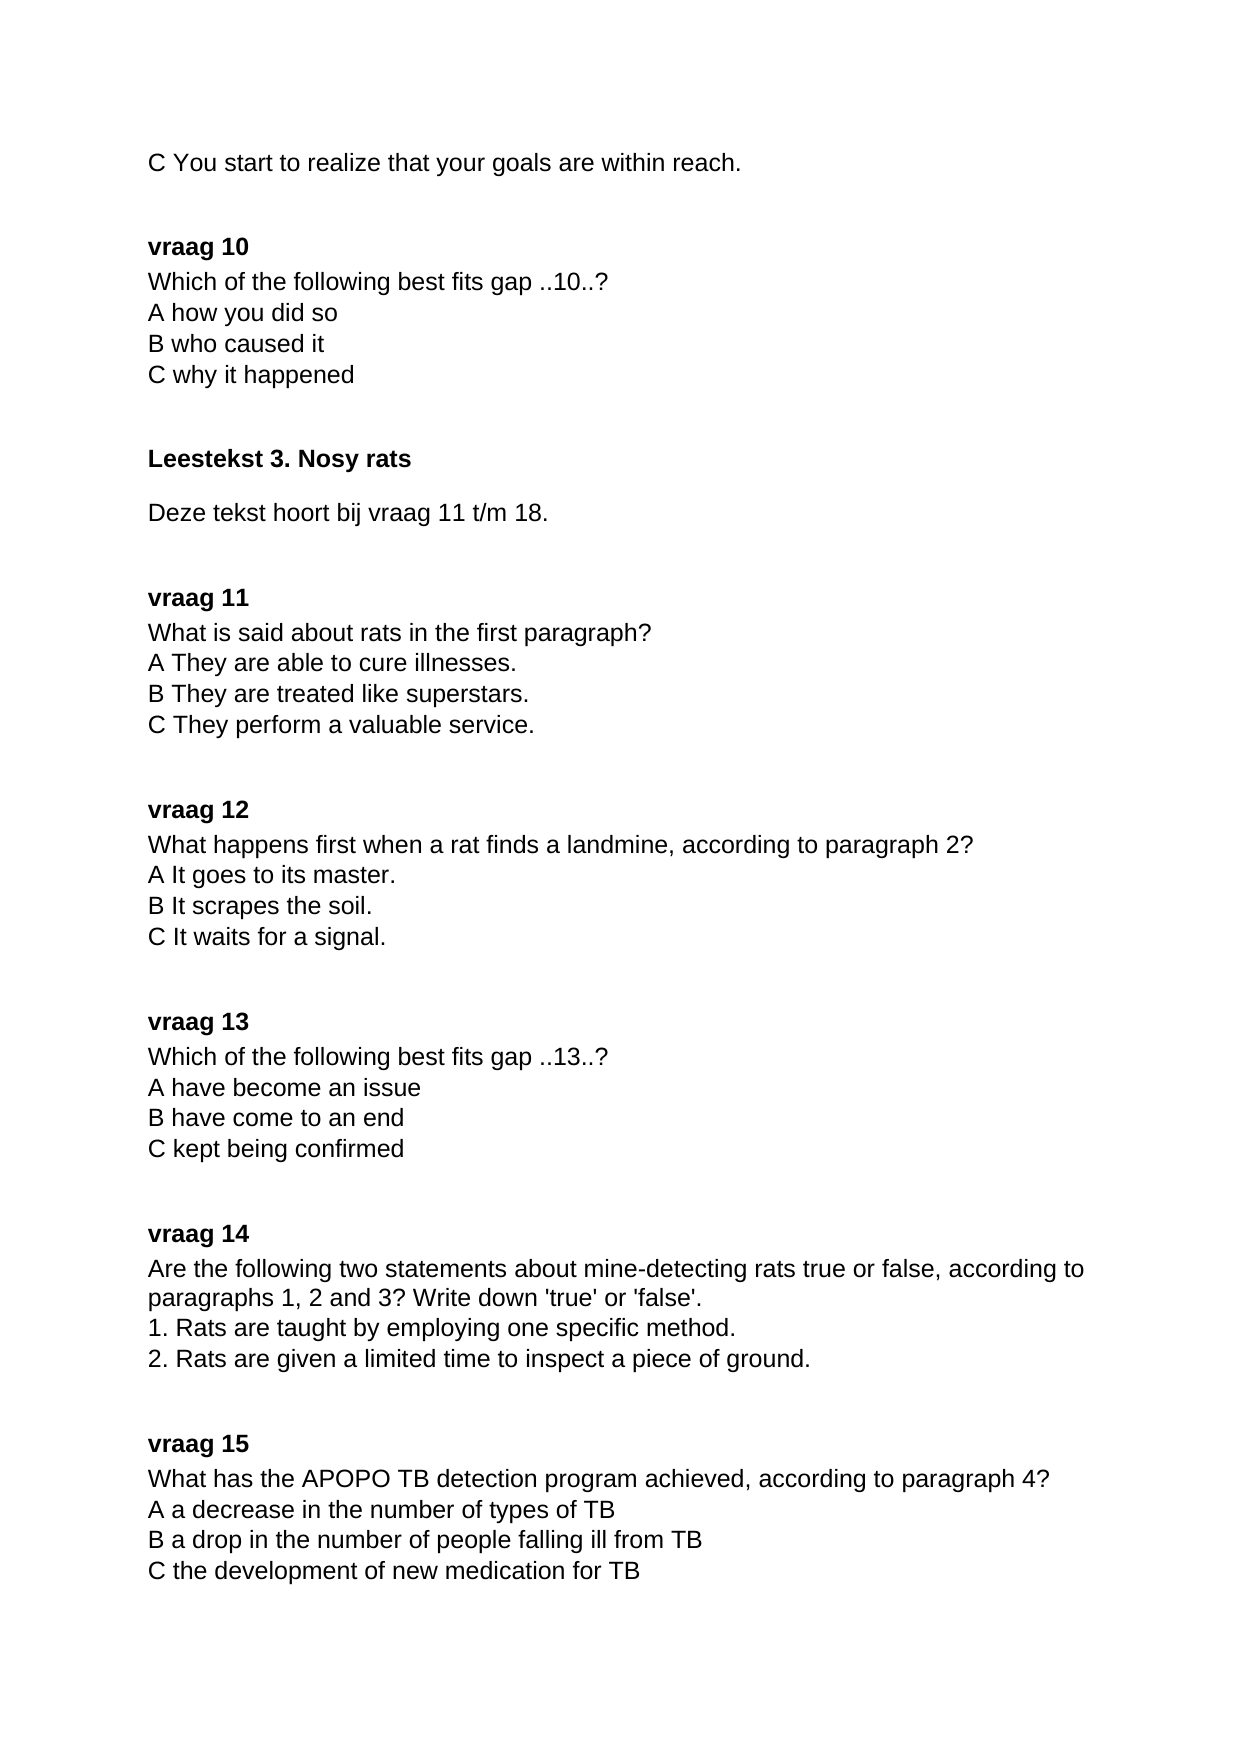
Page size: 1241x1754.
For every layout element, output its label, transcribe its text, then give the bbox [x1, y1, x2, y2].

text C the development of new medication for TB [148, 1556, 1093, 1585]
text C why it happened [148, 360, 1093, 388]
subtitle vraag 10 [148, 232, 1093, 261]
text What happens first when a rat finds a landmine, according to paragraph 2? [148, 830, 1093, 858]
subtitle vraag 13 [148, 1007, 1093, 1036]
text C kept being confirmed [148, 1134, 1093, 1163]
text B have come to an end [148, 1103, 1093, 1132]
text Are the following two statements about mine-detecting rats true or false, according to paragraphs 1, 2 and 3? Write down 'true' or 'false'. [148, 1254, 1093, 1311]
text 1. Rats are taught by employing one specific method. [148, 1313, 1093, 1342]
subtitle vraag 12 [148, 795, 1093, 823]
subtitle vraag 14 [148, 1219, 1093, 1248]
text A how you did so [148, 298, 1093, 327]
text B who caused it [148, 329, 1093, 358]
text Which of the following best fits gap ..13..? [148, 1042, 1093, 1071]
text C They perform a valuable service. [148, 710, 1093, 739]
text Deze tekst hoort bij vraag 11 t/m 18. [148, 498, 1093, 527]
text A It goes to its master. [148, 861, 1093, 889]
text B a drop in the number of people falling ill from TB [148, 1526, 1093, 1554]
text What has the APOPO TB detection program achieved, according to paragraph 4? [148, 1464, 1093, 1493]
text C You start to realize that your goals are within reach. [148, 148, 1093, 176]
text A have become an issue [148, 1073, 1093, 1101]
text 2. Rats are given a limited time to inspect a piece of ground. [148, 1344, 1093, 1373]
text B It scrapes the soil. [148, 891, 1093, 920]
subtitle Leestekst 3. Nosy rats [148, 444, 1093, 473]
text C It waits for a signal. [148, 922, 1093, 951]
subtitle vraag 11 [148, 583, 1093, 611]
text B They are treated like superstars. [148, 679, 1093, 708]
text Which of the following best fits gap ..10..? [148, 267, 1093, 296]
text What is said about rats in the first paragraph? [148, 618, 1093, 646]
subtitle vraag 15 [148, 1429, 1093, 1458]
text A They are able to cure illnesses. [148, 648, 1093, 677]
text A a decrease in the number of types of TB [148, 1495, 1093, 1523]
